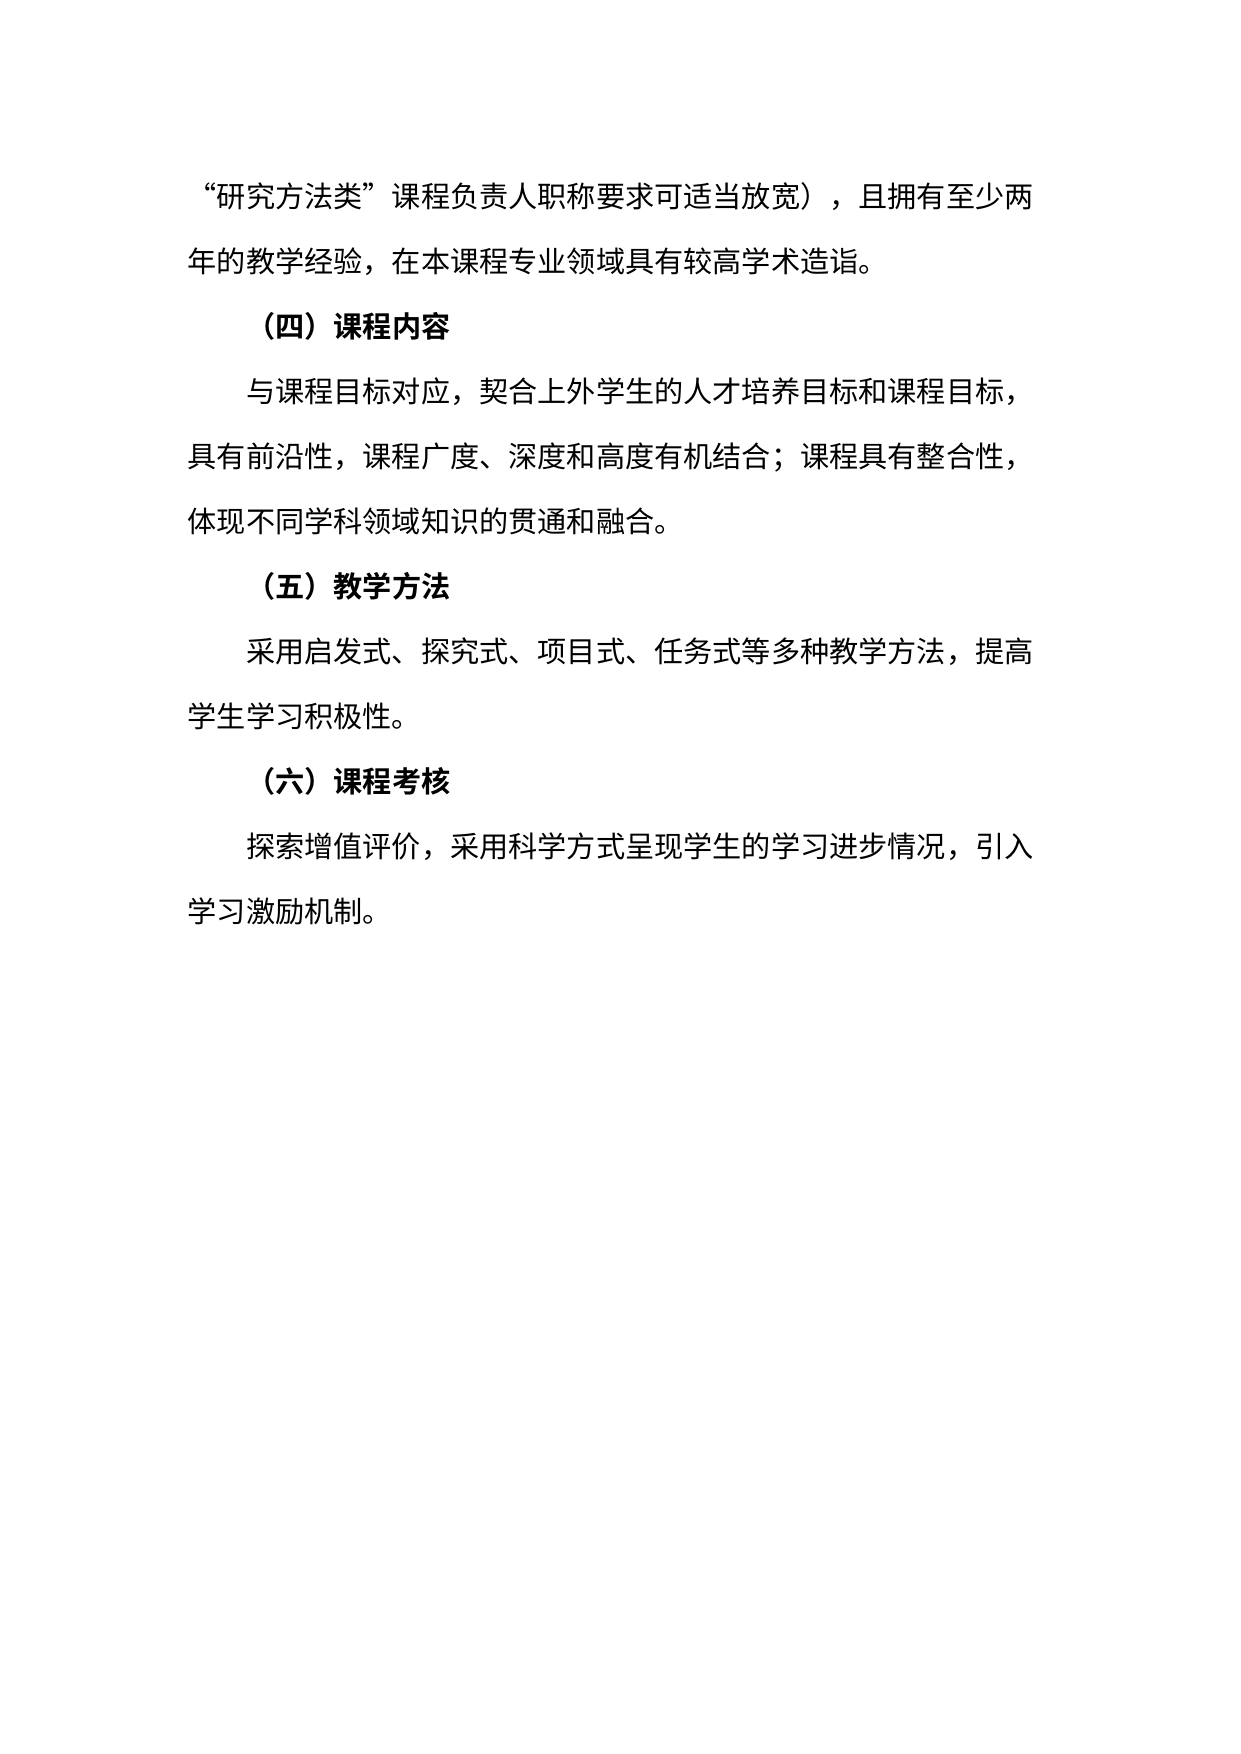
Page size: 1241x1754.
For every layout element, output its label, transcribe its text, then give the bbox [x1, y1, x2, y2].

text （六）课程考核 [187, 747, 1053, 812]
text （四）课程内容 [187, 292, 1053, 357]
text （五）教学方法 [187, 552, 1053, 617]
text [187, 162, 1053, 292]
text 探索增值评价，采用科学方式呈现学生的学习进步情况，引入学习激励机制。 [187, 812, 1053, 942]
text 与课程目标对应，契合上外学生的人才培养目标和课程目标，具有前沿性，课程广度、深度和高度有机结合；课程具有整合性，体现不同学科领域知识的贯通和融合。 [187, 357, 1053, 552]
text 采用启发式、探究式、项目式、任务式等多种教学方法，提高学生学习积极性。 [187, 617, 1053, 747]
